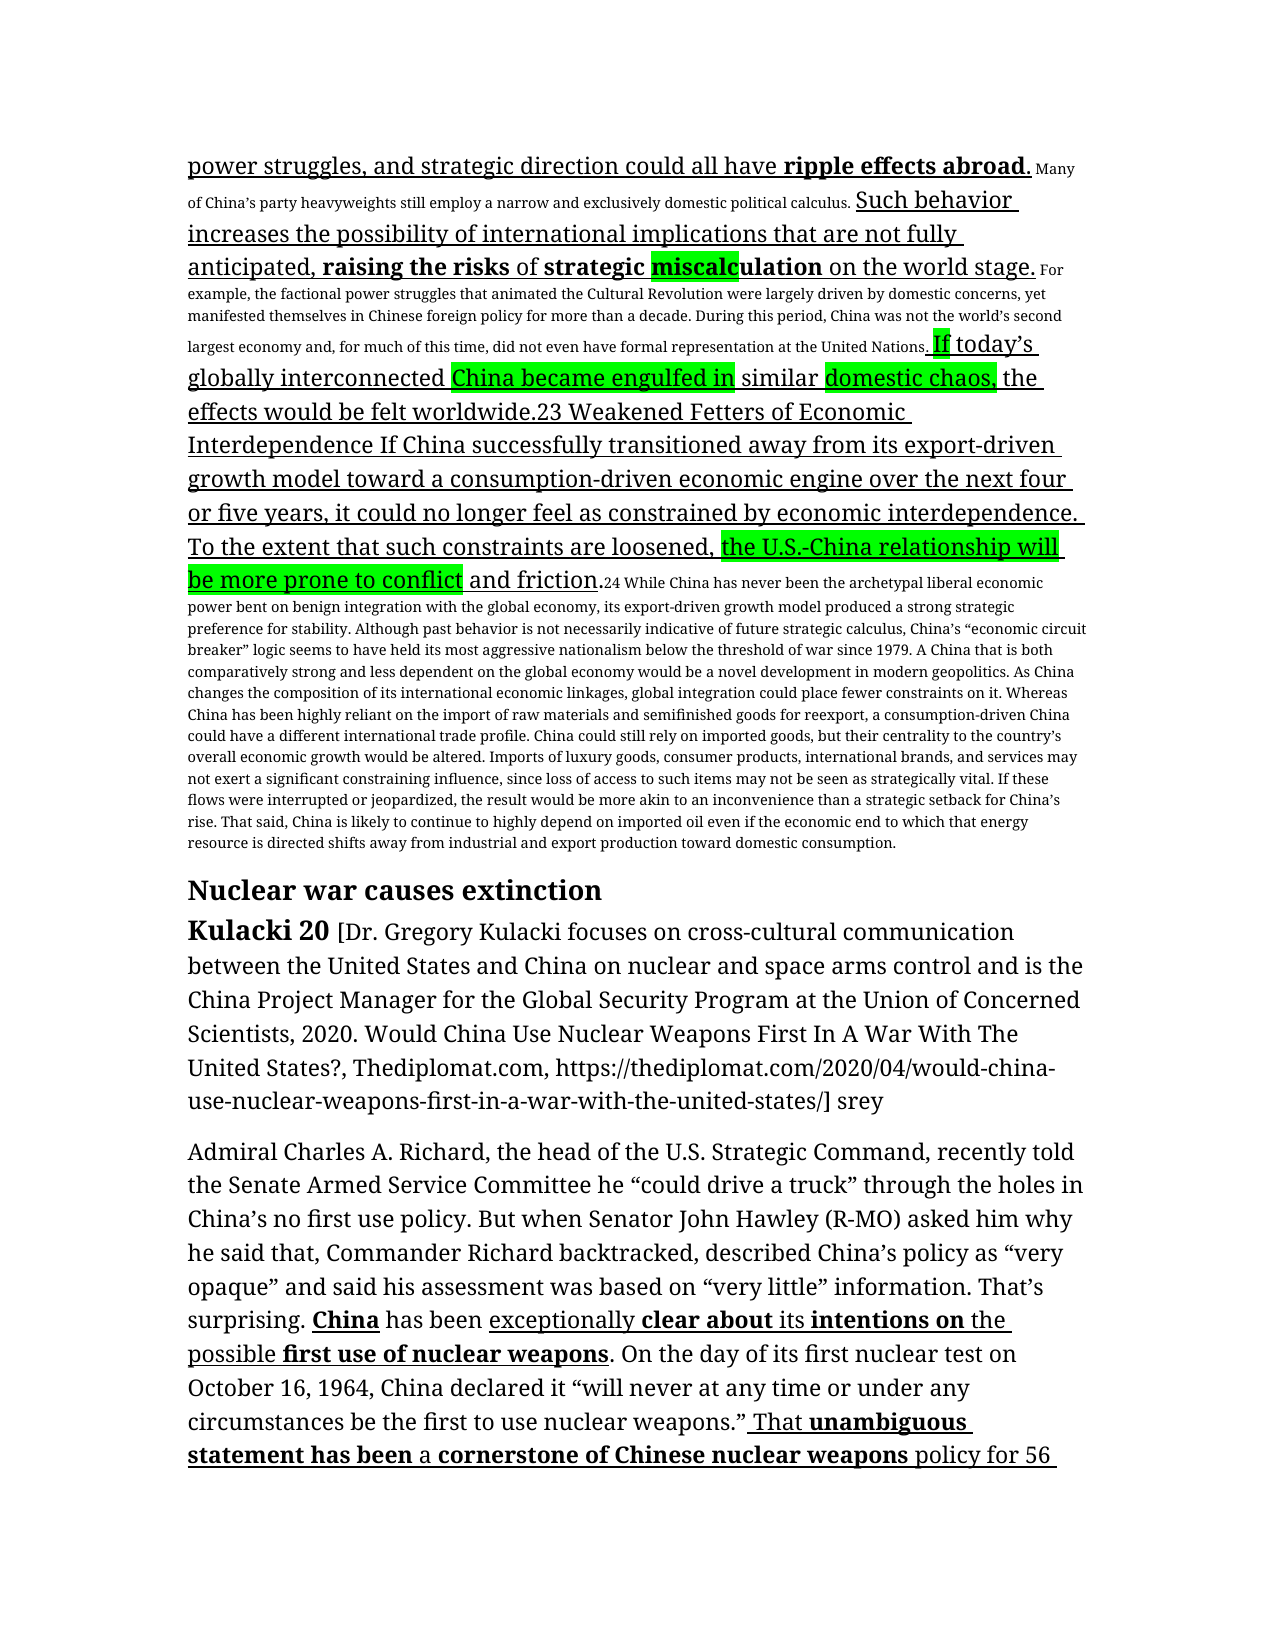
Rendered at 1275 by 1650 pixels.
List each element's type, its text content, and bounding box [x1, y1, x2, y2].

text Kulacki 20 [Dr. Gregory Kulacki focuses on cross-cultural communication between the United States and China on nuclear and space arms control and is the China Project Manager for the Global Security Program at the Union of Concerned Scientists, 2020. Would China Use Nuclear Weapons First In A War With The United States?, Thediplomat.com, https://thediplomat.com/2020/04/would-china-use-nuclear-weapons-first-in-a-war-with-the-united-states/] srey [187, 911, 1087, 1117]
subtitle Nuclear war causes extinction [187, 871, 1087, 908]
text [187, 1136, 1087, 1471]
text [187, 150, 1087, 853]
